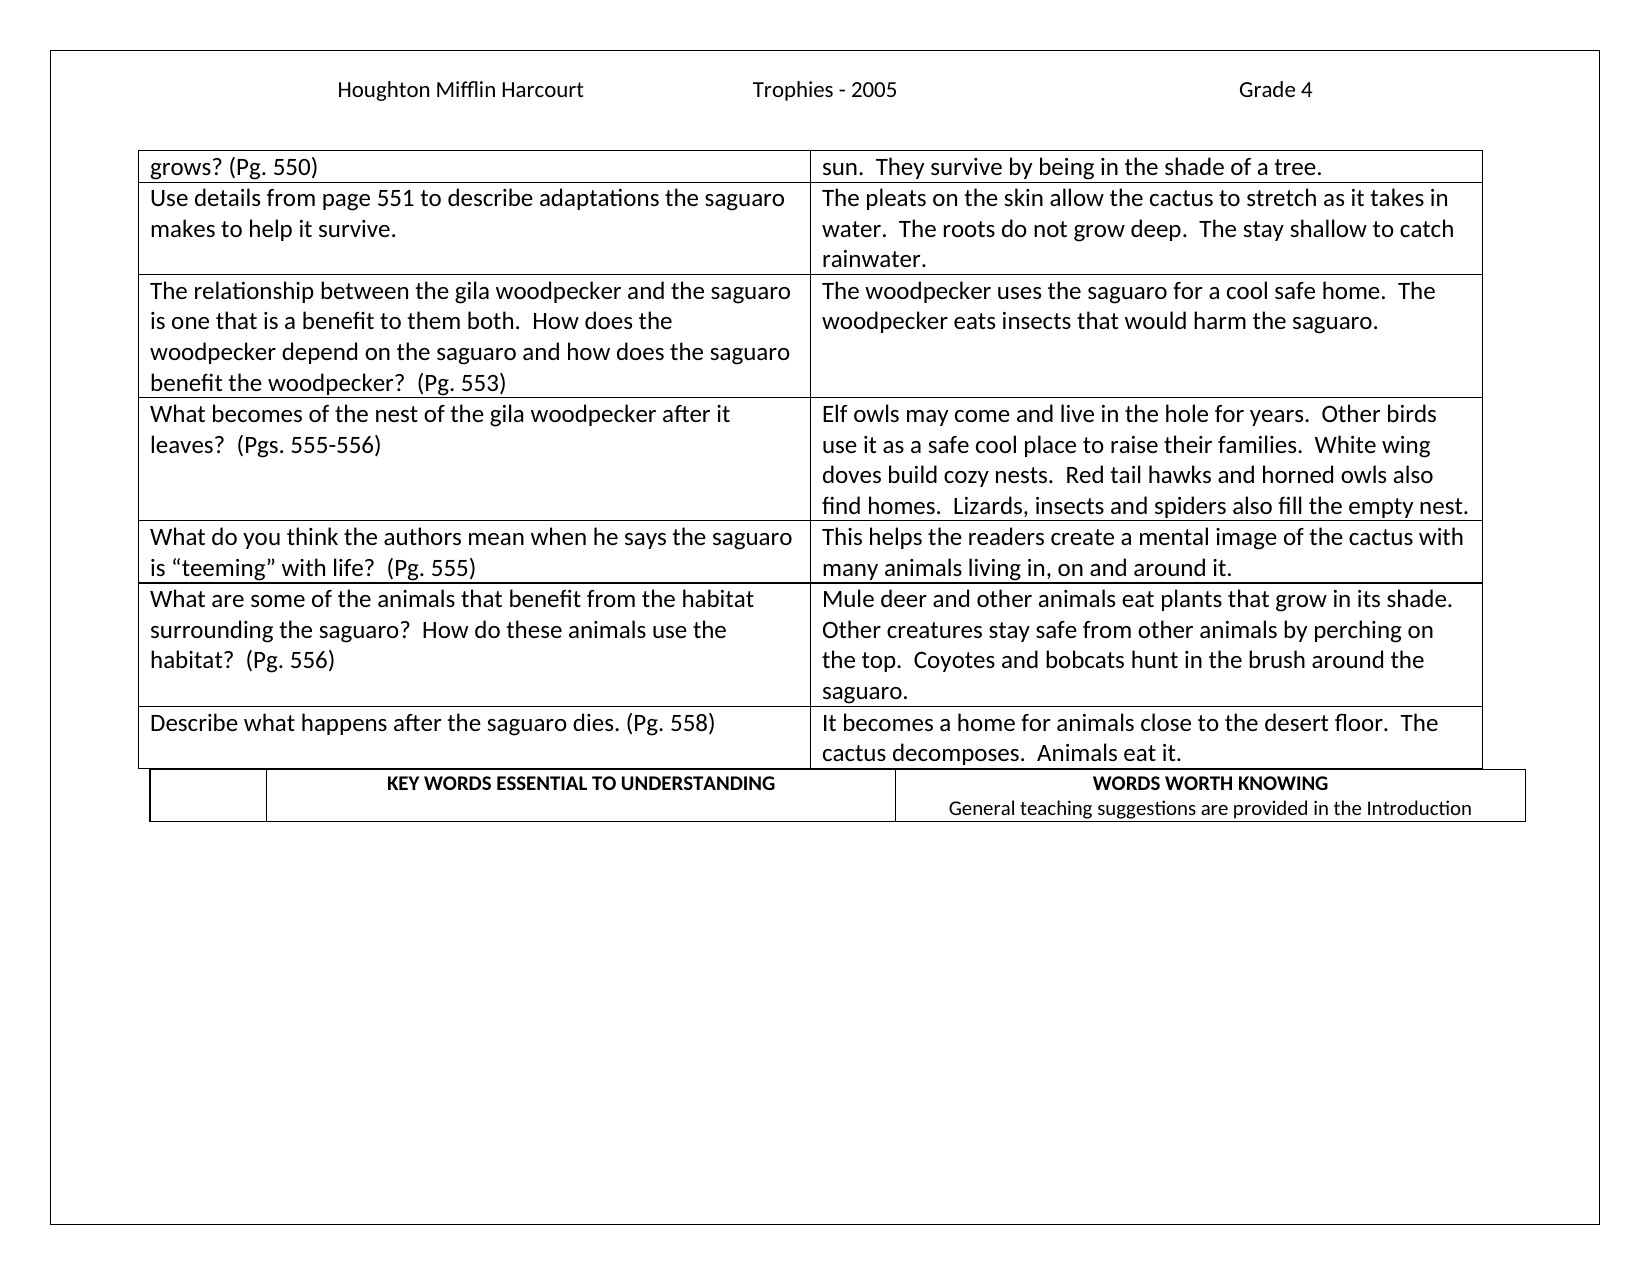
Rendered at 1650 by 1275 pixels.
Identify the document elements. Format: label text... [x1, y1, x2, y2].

table_cell The woodpecker uses the saguaro for a cool safe home. The woodpecker eats insects that would harm the saguaro. [811, 275, 1482, 397]
table_header [151, 770, 266, 821]
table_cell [139, 151, 810, 182]
table_header KEY WORDS ESSENTIAL TO UNDERSTANDING [267, 770, 895, 821]
table_cell The pleats on the skin allow the cactus to stretch as it takes in water. The roots do not grow deep. The stay shallow to catch rainwater. [811, 183, 1482, 274]
table_cell What becomes of the nest of the gila woodpecker after it leaves? (Pgs. 555-556) [139, 398, 810, 520]
table_cell What do you think the authors mean when he says the saguaro is “teeming” with life? (Pg. 555) [139, 521, 810, 582]
table_cell The relationship between the gila woodpecker and the saguaro is one that is a benefit to them both. How does the woodpecker depend on the saguaro and how does the saguaro benefit the woodpecker? (Pg. 553) [139, 275, 810, 397]
table_cell What are some of the animals that benefit from the habitat surrounding the saguaro? How do these animals use the habitat? (Pg. 556) [139, 584, 810, 706]
table_cell Mule deer and other animals eat plants that grow in its shade. Other creatures stay safe from other animals by perching on the top. Coyotes and bobcats hunt in the brush around the saguaro. [811, 584, 1482, 706]
table_cell Elf owls may come and live in the hole for years. Other birds use it as a safe cool place to raise their families. White wing doves build cozy nests. Red tail hawks and horned owls also find homes. Lizards, insects and spiders also fill the empty nest. [811, 398, 1482, 520]
table_cell Describe what happens after the saguaro dies. (Pg. 558) [139, 707, 810, 768]
table_header WORDS WORTH KNOWING General teaching suggestions are provided in the Introduction [896, 770, 1525, 821]
table_cell It becomes a home for animals close to the desert floor. The cactus decomposes. Animals eat it. [811, 707, 1482, 768]
table_cell Use details from page 551 to describe adaptations the saguaro makes to help it survive. [139, 183, 810, 274]
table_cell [811, 151, 1482, 182]
table_cell This helps the readers create a mental image of the cactus with many animals living in, on and around it. [811, 521, 1482, 582]
